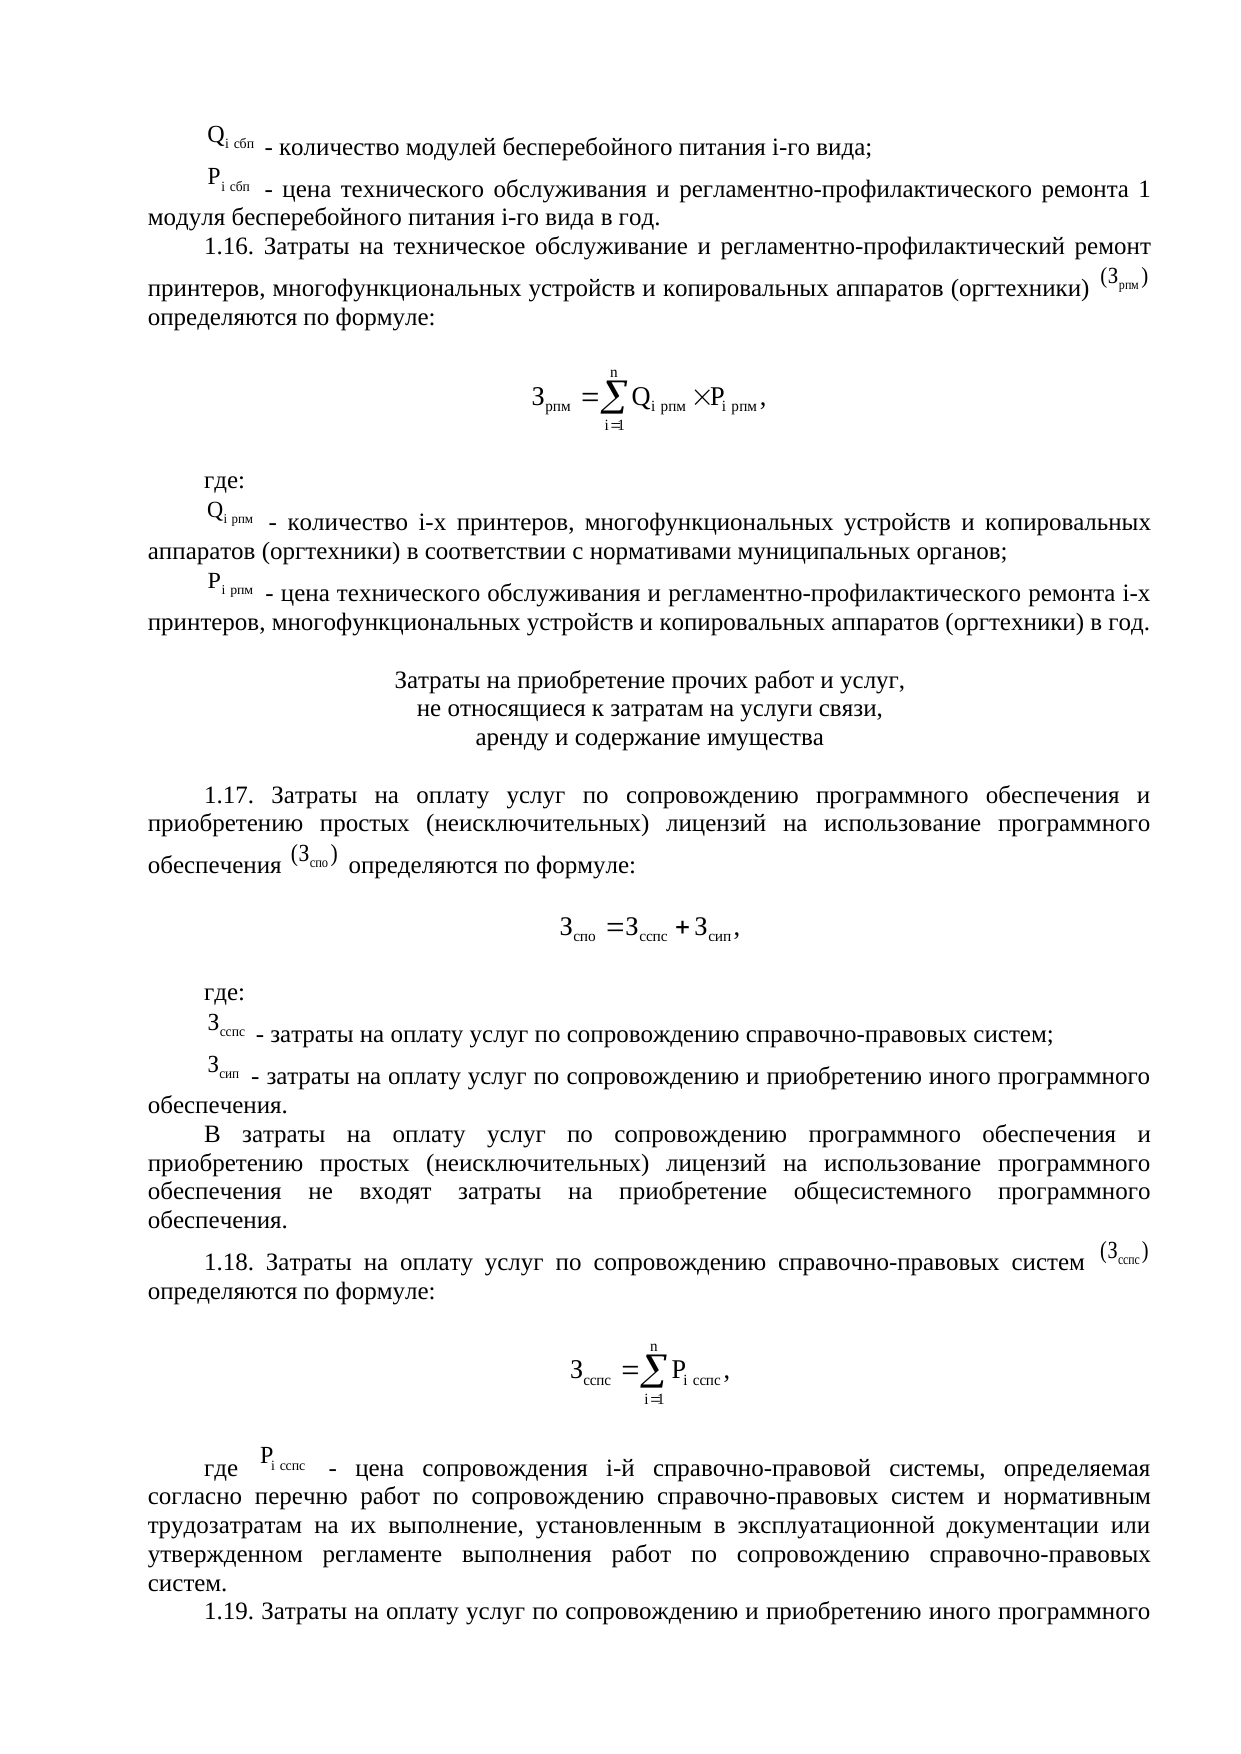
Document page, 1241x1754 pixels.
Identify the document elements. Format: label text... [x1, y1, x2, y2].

text 1.17. Затраты на оплату услуг по сопровождению программного обеспечения и приобретению простых (неисключительных) лицензий на использование программного обеспечения определяются по формуле: [148, 780, 1152, 879]
text где: [148, 465, 1152, 494]
text - количество модулей бесперебойного питания i-го вида; [148, 118, 1152, 160]
text - цена технического обслуживания и регламентно-профилактического ремонта 1 модуля бесперебойного питания i-го вида в год. [148, 160, 1152, 231]
text не относящиеся к затратам на услуги связи, [148, 693, 1152, 722]
text - затраты на оплату услуг по сопровождению справочно-правовых систем; [148, 1006, 1152, 1048]
text Затраты на приобретение прочих работ и услуг, [148, 665, 1152, 693]
text где: [148, 977, 1152, 1006]
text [148, 1596, 1152, 1625]
text - затраты на оплату услуг по сопровождению и приобретению иного программного обеспечения. [148, 1048, 1152, 1119]
text 1.16. Затраты на техническое обслуживание и регламентно-профилактический ремонт принтеров, многофункциональных устройств и копировальных аппаратов (оргтехники) определяются по формуле: [148, 231, 1152, 331]
text - цена технического обслуживания и регламентно-профилактического ремонта i-х принтеров, многофункциональных устройств и копировальных аппаратов (оргтехники) в год. [148, 565, 1152, 636]
text - количество i-х принтеров, многофункциональных устройств и копировальных аппаратов (оргтехники) в соответствии с нормативами муниципальных органов; [148, 494, 1152, 565]
text В затраты на оплату услуг по сопровождению программного обеспечения и приобретению простых (неисключительных) лицензий на использование программного обеспечения не входят затраты на приобретение общесистемного программного обеспечения. [148, 1119, 1152, 1234]
text 1.18. Затраты на оплату услуг по сопровождению справочно-правовых систем определяются по формуле: [148, 1234, 1152, 1305]
text где - цена сопровождения i-й справочно-правовой системы, определяемая согласно перечню работ по сопровождению справочно-правовых систем и нормативным трудозатратам на их выполнение, установленным в эксплуатационной документации или утвержденном регламенте выполнения работ по сопровождению справочно-правовых систем. [148, 1439, 1152, 1596]
text аренду и содержание имущества [148, 722, 1152, 751]
